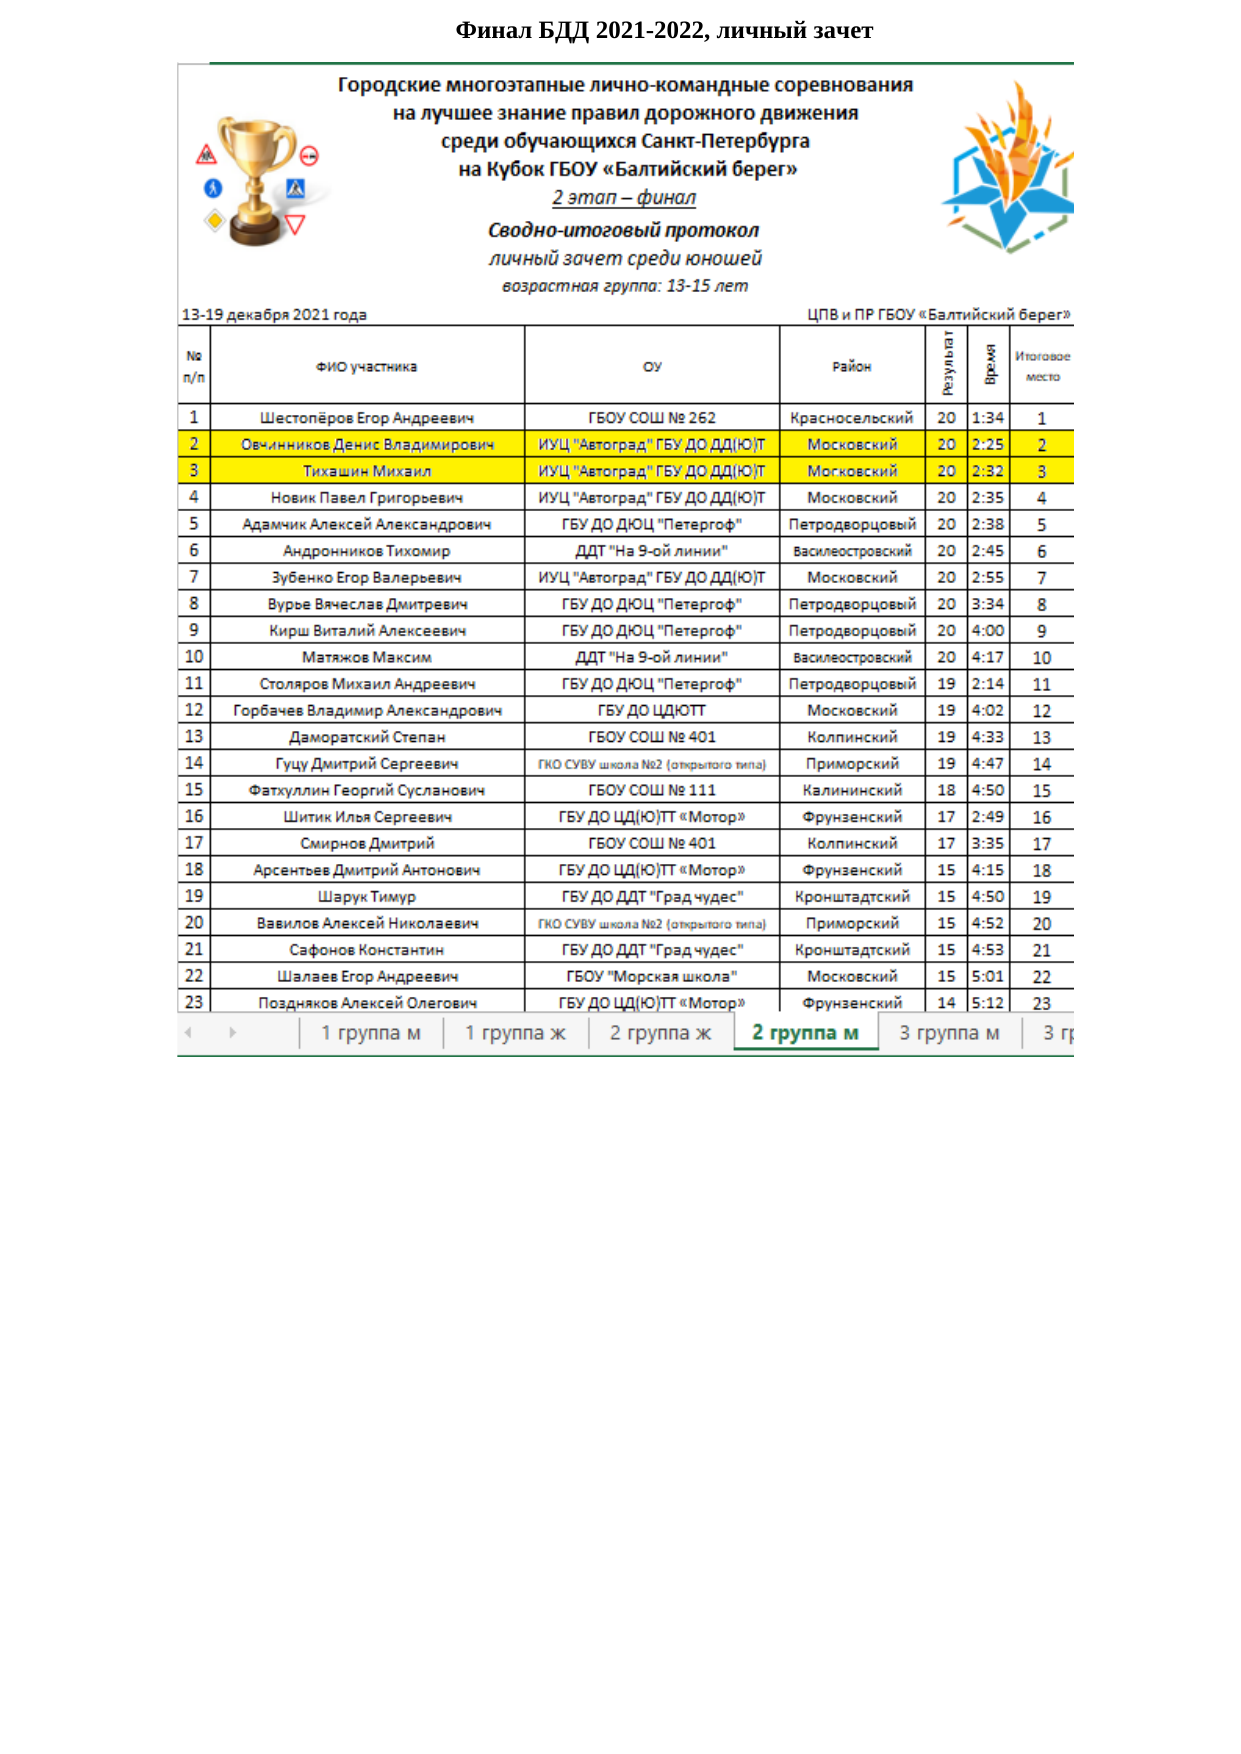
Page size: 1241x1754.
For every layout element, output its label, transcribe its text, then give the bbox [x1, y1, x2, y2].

text Финал БДД 2021-2022, личный зачет [177, 15, 1152, 43]
picture [177, 62, 1074, 1057]
